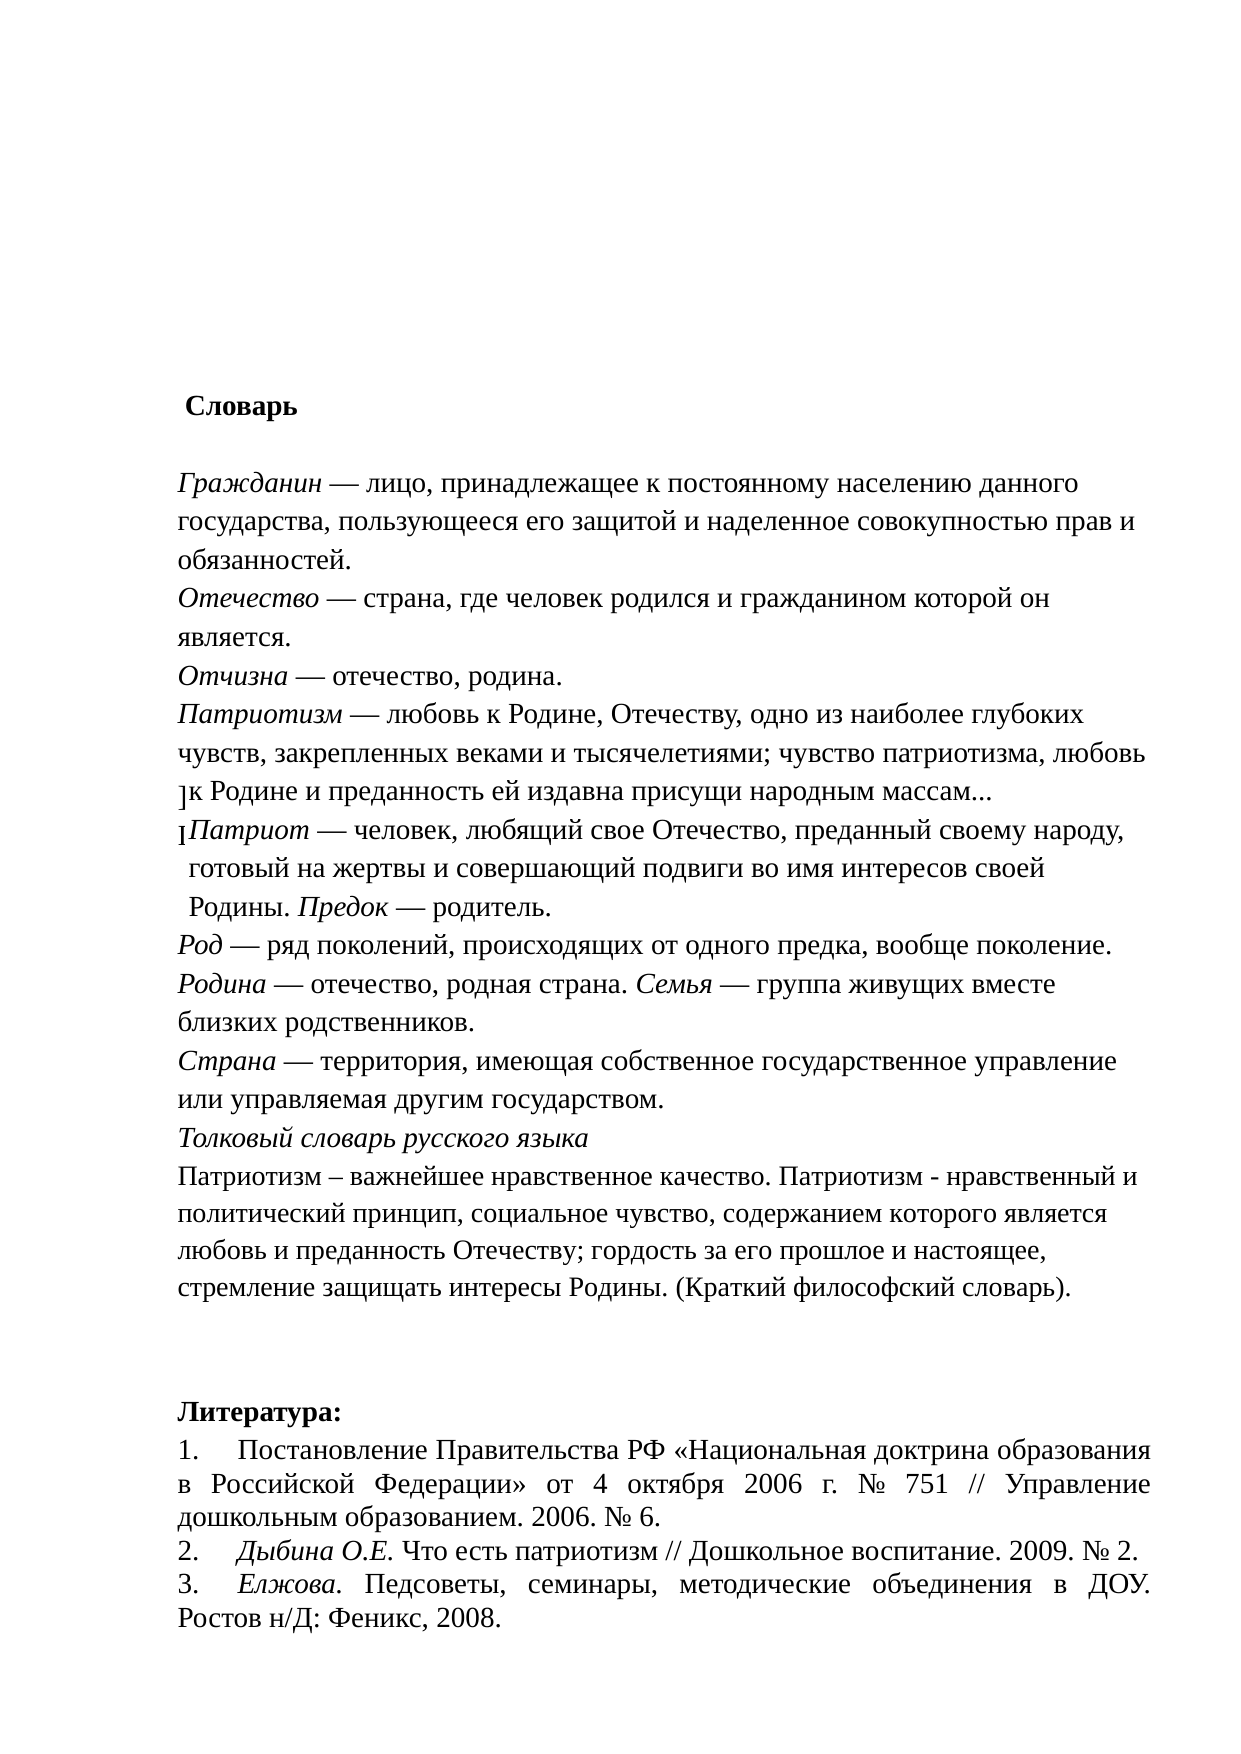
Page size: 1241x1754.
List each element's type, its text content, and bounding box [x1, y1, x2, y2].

text Литература: [177, 1394, 1152, 1427]
text Толковый словарь русского языка [177, 1120, 1152, 1154]
text Отечество — страна, где человек родился и гражданином которой он является. [177, 581, 1152, 653]
text Словарь [177, 388, 1152, 421]
text Патриотизм – важнейшее нравственное качество. Патриотизм - нравственный и политический принцип, социальное чувство, содержанием которого является любовь и преданность Отечеству; гордость за его прошлое и настоящее, стремление защищать интересы Родины. (Краткий философский словарь). [177, 1159, 1152, 1303]
text Род — ряд поколений, происходящих от одного предка, вообще поколение. [177, 927, 1152, 961]
list Постановление Правительства РФ «Национальная доктрина образования в Российской Федерации» от 4 октября 2006 г. № 751 // Управление дошкольным образованием. 2006. № 6. [177, 1432, 1152, 1533]
text Отчизна — отечество, родина. [177, 658, 1152, 691]
text Гражданин — лицо, принадлежащее к постоянному населению данного государства, пользующееся его защитой и наделенное совокупностью прав и обязанностей. [177, 465, 1152, 576]
text Патриотизм — любовь к Родине, Отечеству, одно из наиболее глубоких чувств, закрепленных веками и тысячелетиями; чувство патриотизма, любовь к Родине и преданность ей издавна присущи народным массам... [177, 696, 1152, 807]
text Патриот — человек, любящий свое Отечество, преданный своему народу, готовый на жертвы и совершающий подвиги во имя интересов своей Родины. Предок — родитель. [177, 812, 1152, 922]
text Страна — территория, имеющая собственное государственное управление или управляемая другим государством. [177, 1043, 1152, 1115]
list Елжова. Педсоветы, семинары, методические объединения в ДОУ. Ростов н/Д: Феникс, 2008. [177, 1566, 1152, 1633]
list Дыбина О.Е. Что есть патриотизм // Дошкольное воспитание. 2009. № 2. [177, 1533, 1152, 1566]
text Родина — отечество, родная страна. Семья — группа живущих вместе близких родственников. [177, 966, 1152, 1038]
